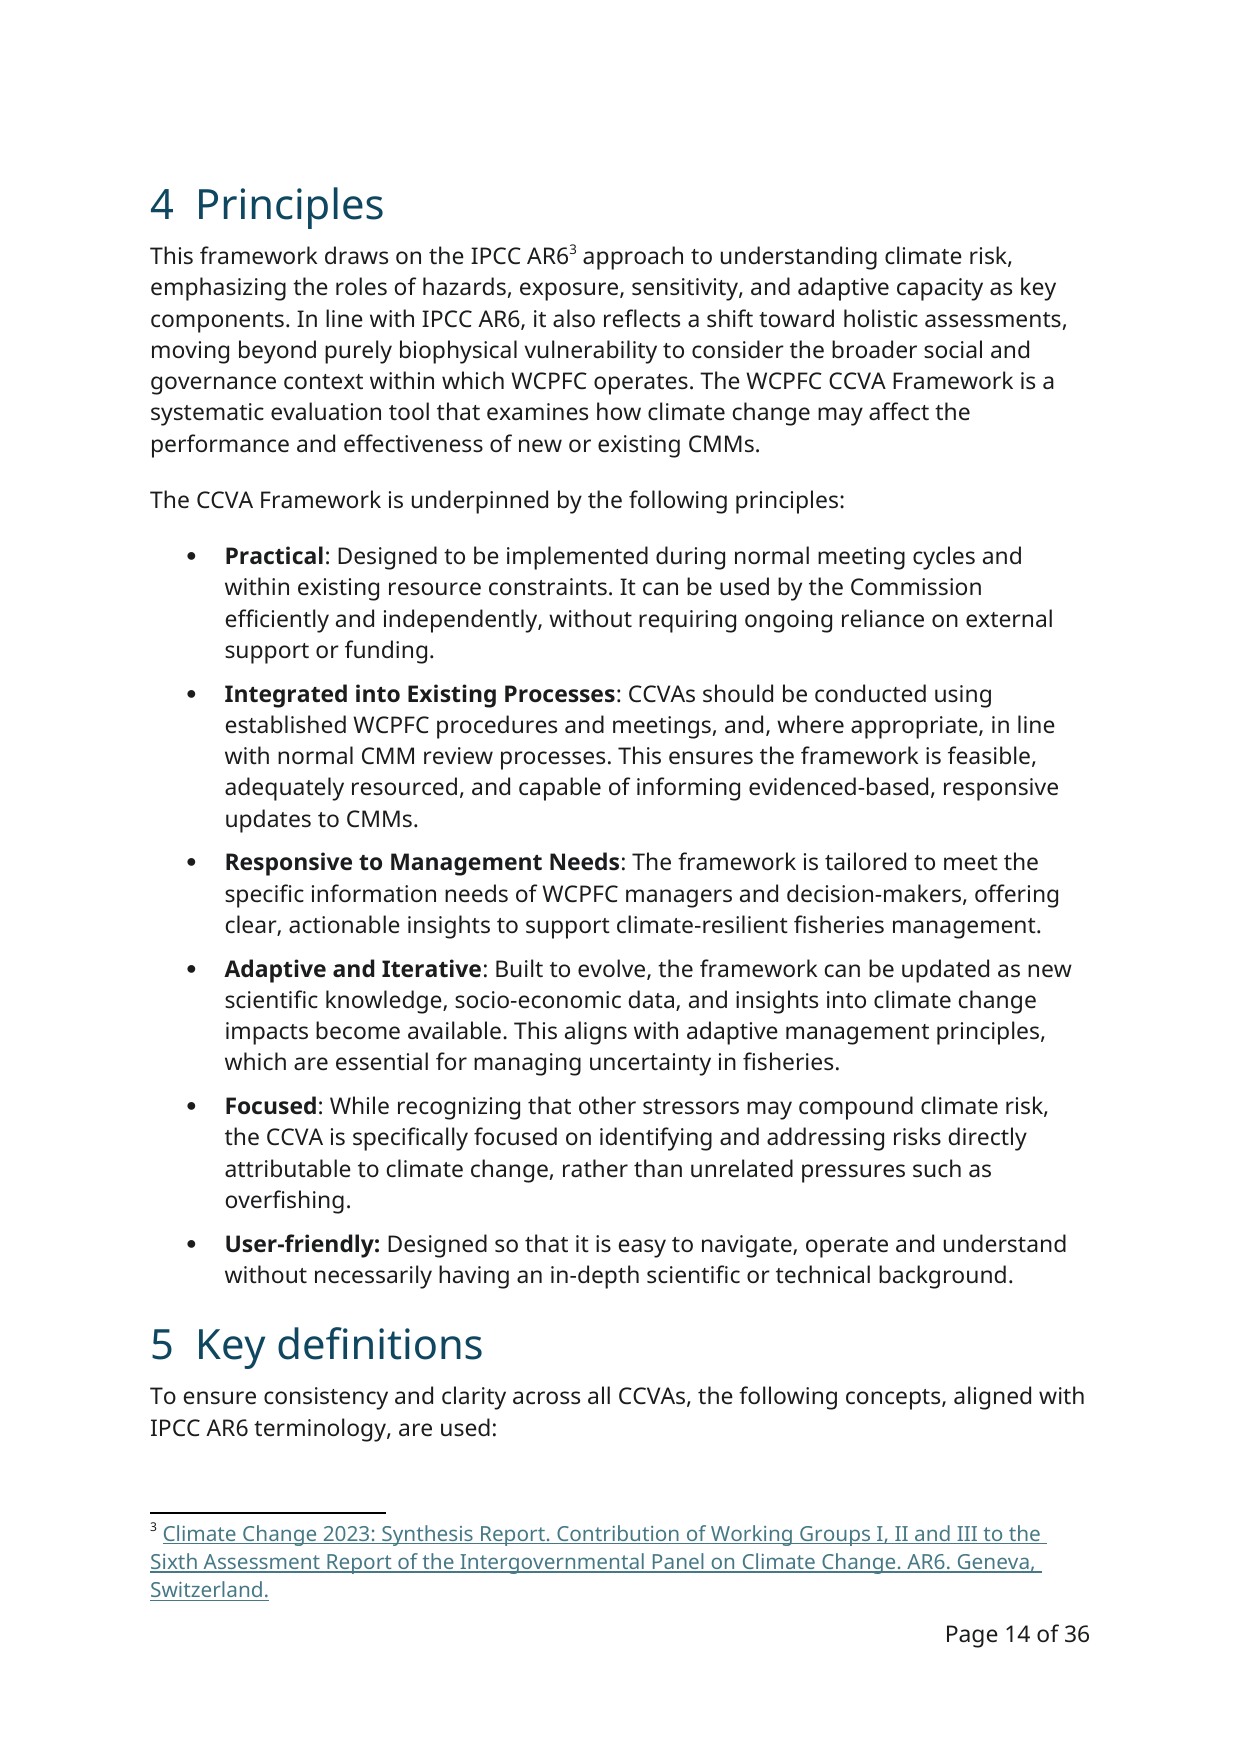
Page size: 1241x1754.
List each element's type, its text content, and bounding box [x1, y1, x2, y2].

list Integrated into Existing Processes: CCVAs should be conducted using established WCPFC procedures and meetings, and, where appropriate, in line with normal CMM review processes. This ensures the framework is feasible, adequately resourced, and capable of informing evidenced-based, responsive updates to CMMs. [187, 678, 1090, 834]
list Focused: While recognizing that other stressors may compound climate risk, the CCVA is specifically focused on identifying and addressing risks directly attributable to climate change, rather than unrelated pressures such as overfishing. [187, 1090, 1090, 1215]
text This framework draws on the IPCC AR6 approach to understanding climate risk, emphasizing the roles of hazards, exposure, sensitivity, and adaptive capacity as key components. In line with IPCC AR6, it also reflects a shift toward holistic assessments, moving beyond purely biophysical vulnerability to consider the broader social and governance context within which WCPFC operates. The WCPFC CCVA Framework is a systematic evaluation tool that examines how climate change may affect the performance and effectiveness of new or existing CMMs. [150, 240, 1090, 459]
list Adaptive and Iterative: Built to evolve, the framework can be updated as new scientific knowledge, socio-economic data, and insights into climate change impacts become available. This aligns with adaptive management principles, which are essential for managing uncertainty in fisheries. [187, 953, 1090, 1078]
text To ensure consistency and clarity across all CCVAs, the following concepts, aligned with IPCC AR6 terminology, are used: [150, 1380, 1090, 1443]
subtitle Principles [150, 175, 1090, 232]
list Responsive to Management Needs: The framework is tailored to meet the specific information needs of WCPFC managers and decision-makers, offering clear, actionable insights to support climate-resilient fisheries management. [187, 846, 1090, 940]
list Practical: Designed to be implemented during normal meeting cycles and within existing resource constraints. It can be used by the Commission efficiently and independently, without requiring ongoing reliance on external support or funding. [187, 540, 1090, 665]
list User-friendly: Designed so that it is easy to navigate, operate and understand without necessarily having an in-depth scientific or technical background. [187, 1228, 1090, 1290]
subtitle Key definitions [150, 1315, 1090, 1372]
text The CCVA Framework is underpinned by the following principles: [150, 484, 1090, 515]
